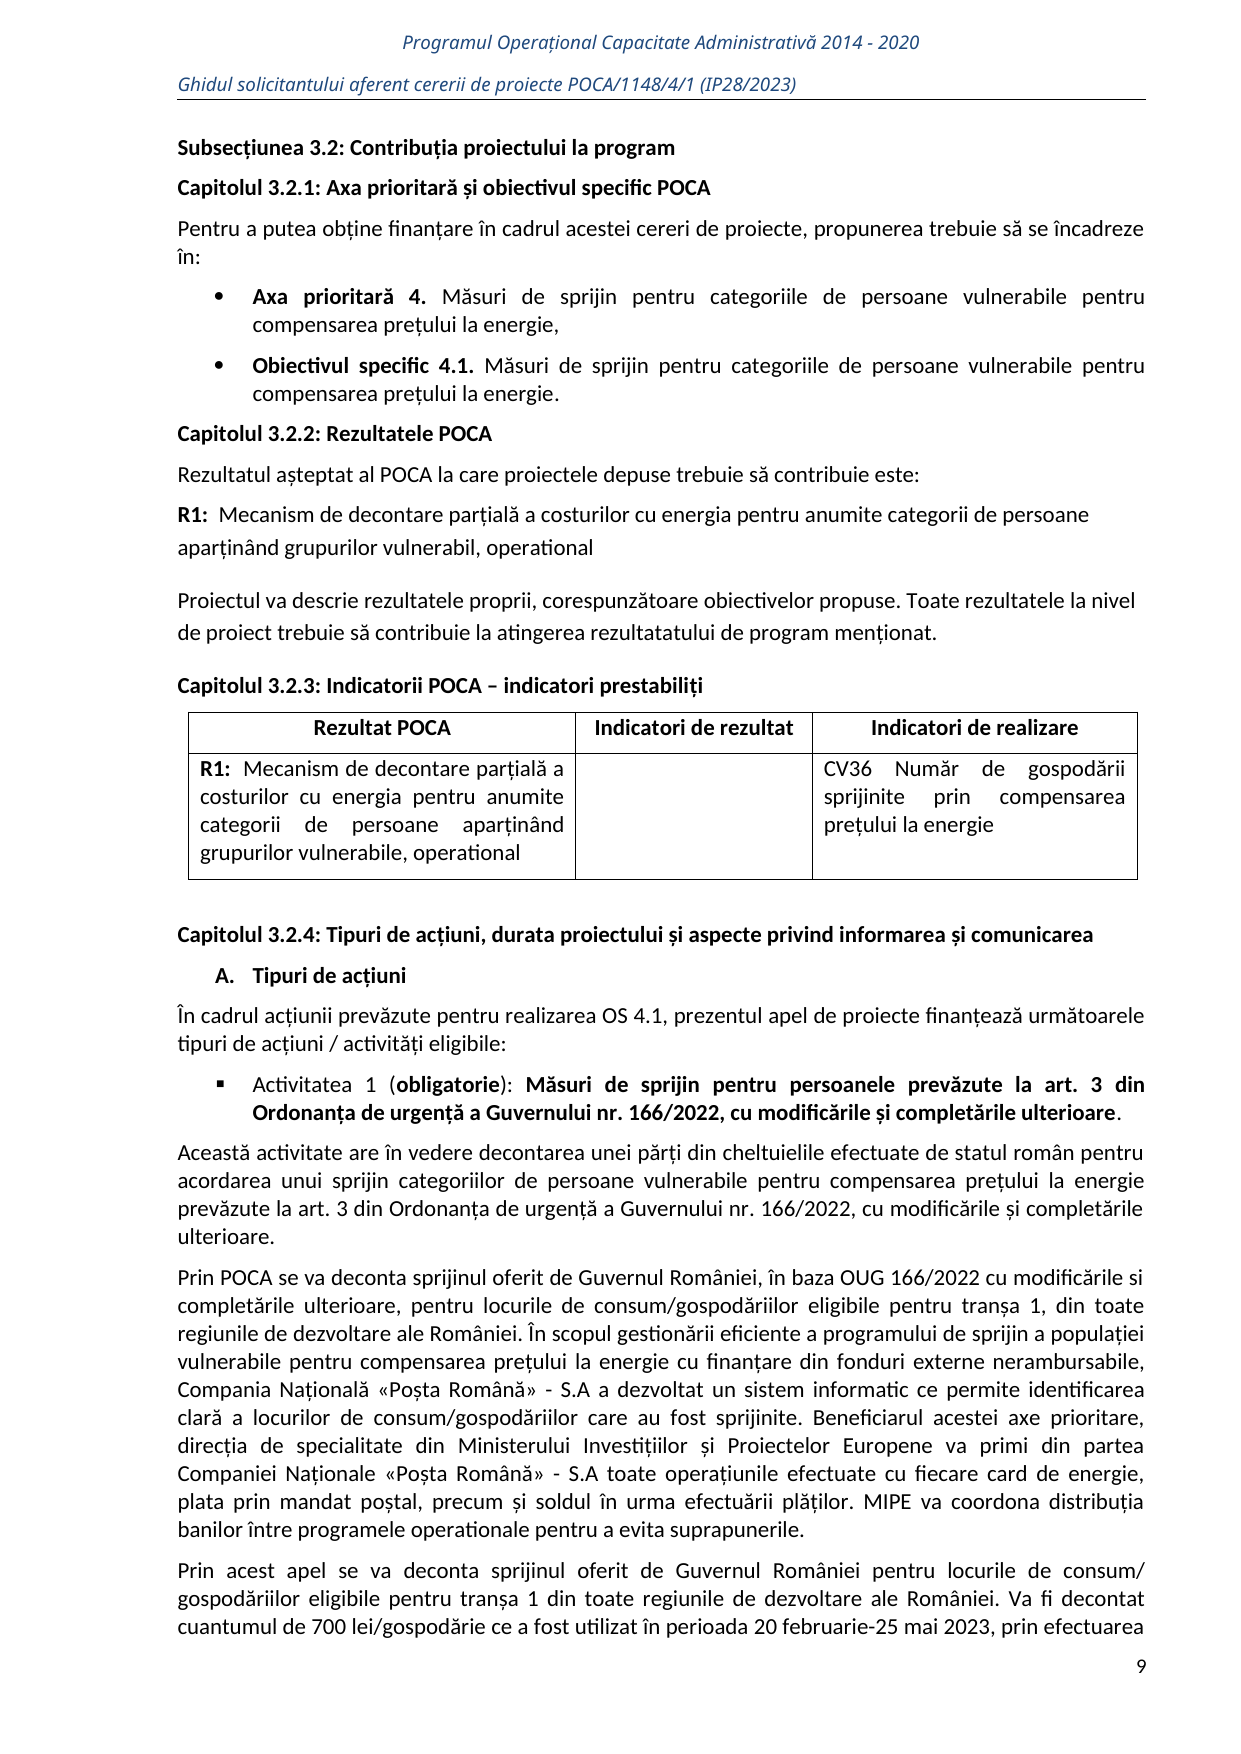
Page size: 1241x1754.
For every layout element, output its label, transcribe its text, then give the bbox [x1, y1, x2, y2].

subtitle Capitolul 3.2.4: Tipuri de acțiuni, durata proiectului şi aspecte privind informarea şi comunicarea [177, 920, 1146, 948]
text Pentru a putea obține finanțare în cadrul acestei cereri de proiecte, propunerea trebuie să se încadreze în: [177, 214, 1146, 270]
subtitle Capitolul 3.2.1: Axa prioritară și obiectivul specific POCA [177, 173, 1146, 201]
list Tipuri de acţiuni [215, 961, 1146, 989]
table_cell R1: Mecanism de decontare parțială a costurilor cu energia pentru anumite categorii de persoane aparținând grupurilor vulnerabile, operational [189, 754, 575, 879]
list Obiectivul specific 4.1. Măsuri de sprijin pentru categoriile de persoane vulnerabile pentru compensarea prețului la energie. [215, 351, 1146, 407]
list Activitatea 1 (obligatorie): Măsuri de sprijin pentru persoanele prevăzute la art. 3 din Ordonanța de urgență a Guvernului nr. 166/2022, cu modificările și completările ulterioare. [215, 1070, 1146, 1126]
table_header Rezultat POCA [189, 713, 575, 753]
subtitle Capitolul 3.2.2: Rezultatele POCA [177, 419, 1146, 448]
table_cell CV36 Număr de gospodării sprijinite prin compensarea prețului la energie [813, 754, 1137, 879]
table_header Indicatori de rezultat [576, 713, 812, 753]
subtitle Capitolul 3.2.3: Indicatorii POCA – indicatori prestabiliți [177, 671, 1146, 699]
table_cell [576, 754, 812, 879]
text Această activitate are în vedere decontarea unei părți din cheltuielile efectuate de statul român pentru acordarea unui sprijin categoriilor de persoane vulnerabile pentru compensarea prețului la energie prevăzute la art. 3 din Ordonanța de urgență a Guvernului nr. 166/2022, cu modificările și completările ulterioare. [177, 1138, 1146, 1251]
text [177, 1556, 1146, 1640]
table_header Indicatori de realizare [813, 713, 1137, 753]
text R1: Mecanism de decontare parțială a costurilor cu energia pentru anumite categorii de persoane aparținând grupurilor vulnerabil, operational [177, 501, 1146, 561]
text În cadrul acțiunii prevăzute pentru realizarea OS 4.1, prezentul apel de proiecte finanțează următoarele tipuri de acțiuni / activități eligibile: [177, 1001, 1146, 1057]
subtitle Subsecțiunea 3.2: Contribuția proiectului la program [177, 133, 1146, 161]
text Proiectul va descrie rezultatele proprii, corespunzătoare obiectivelor propuse. Toate rezultatele la nivel de proiect trebuie să contribuie la atingerea rezultatatului de program menționat. [177, 586, 1146, 646]
text Rezultatul așteptat al POCA la care proiectele depuse trebuie să contribuie este: [177, 460, 1146, 488]
text Prin POCA se va deconta sprijinul oferit de Guvernul României, în baza OUG 166/2022 cu modificările si completările ulterioare, pentru locurile de consum/gospodăriilor eligibile pentru tranșa 1, din toate regiunile de dezvoltare ale României. În scopul gestionării eficiente a programului de sprijin a populației vulnerabile pentru compensarea prețului la energie cu finanțare din fonduri externe nerambursabile, Compania Națională «Poșta Română» - S.A a dezvoltat un sistem informatic ce permite identificarea clară a locurilor de consum/gospodăriilor care au fost sprijinite. Beneficiarul acestei axe prioritare, direcția de specialitate din Ministerului Investițiilor și Proiectelor Europene va primi din partea Companiei Naționale «Poșta Română» - S.A toate operațiunile efectuate cu fiecare card de energie, plata prin mandat poștal, precum și soldul în urma efectuării plăților. MIPE va coordona distribuția banilor între programele operationale pentru a evita suprapunerile. [177, 1263, 1146, 1543]
list Axa prioritară 4. Măsuri de sprijin pentru categoriile de persoane vulnerabile pentru compensarea prețului la energie, [215, 282, 1146, 338]
